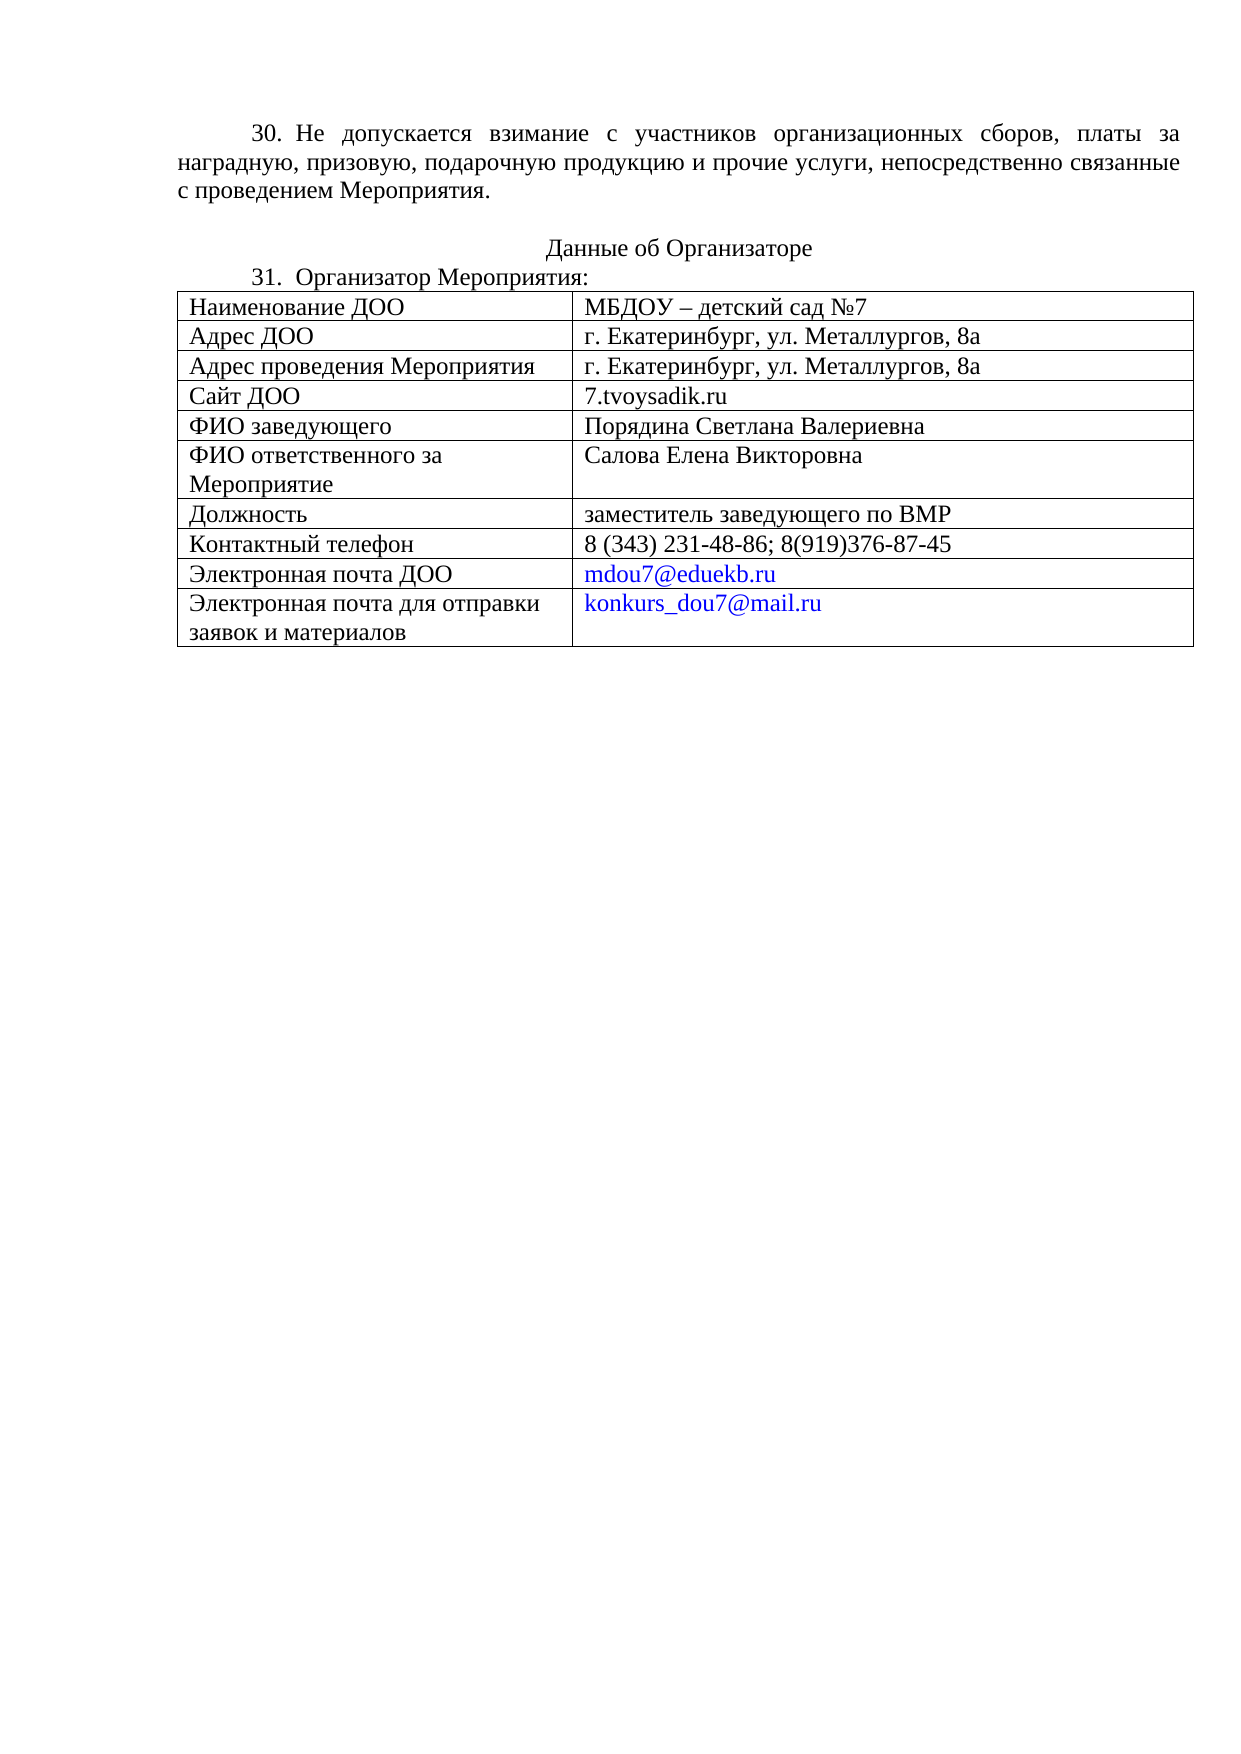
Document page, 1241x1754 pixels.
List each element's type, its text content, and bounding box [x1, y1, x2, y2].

table_cell Сайт ДОО [178, 381, 572, 410]
table_cell Электронная почта для отправки заявок и материалов [178, 589, 572, 646]
table_cell заместитель заведующего по ВМР [573, 499, 1193, 528]
list Организатор Мероприятия: [177, 262, 1181, 291]
table_cell 7.tvoysadik.ru [573, 381, 1193, 410]
table_cell Адрес ДОО [178, 321, 572, 350]
table_cell г. Екатеринбург, ул. Металлургов, 8а [573, 321, 1193, 350]
table_cell Контактный телефон [178, 529, 572, 558]
table_cell Должность [178, 499, 572, 528]
table_cell konkurs_dou7@mail.ru [573, 589, 1193, 646]
table_cell ФИО ответственного за Мероприятие [178, 441, 572, 498]
table_cell Электронная почта ДОО [178, 559, 572, 587]
list Не допускается взимание с участников организационных сборов, платы за наградную, призовую, подарочную продукцию и прочие услуги, непосредственно связанные с проведением Мероприятия. [177, 118, 1181, 204]
table_header Наименование ДОО [178, 292, 572, 320]
table_cell Адрес проведения Мероприятия [178, 351, 572, 380]
table_cell 8 (343) 231-48-86; 8(919)376-87-45 [573, 529, 1193, 558]
table_cell ФИО заведующего [178, 411, 572, 439]
table_cell Салова Елена Викторовна [573, 441, 1193, 498]
table_cell г. Екатеринбург, ул. Металлургов, 8а [573, 351, 1193, 380]
text Данные об Организаторе [177, 233, 1181, 262]
table_header МБДОУ – детский сад №7 [573, 292, 1193, 320]
table_cell mdou7@eduekb.ru [573, 559, 1193, 587]
table_cell Порядина Светлана Валериевна [573, 411, 1193, 439]
